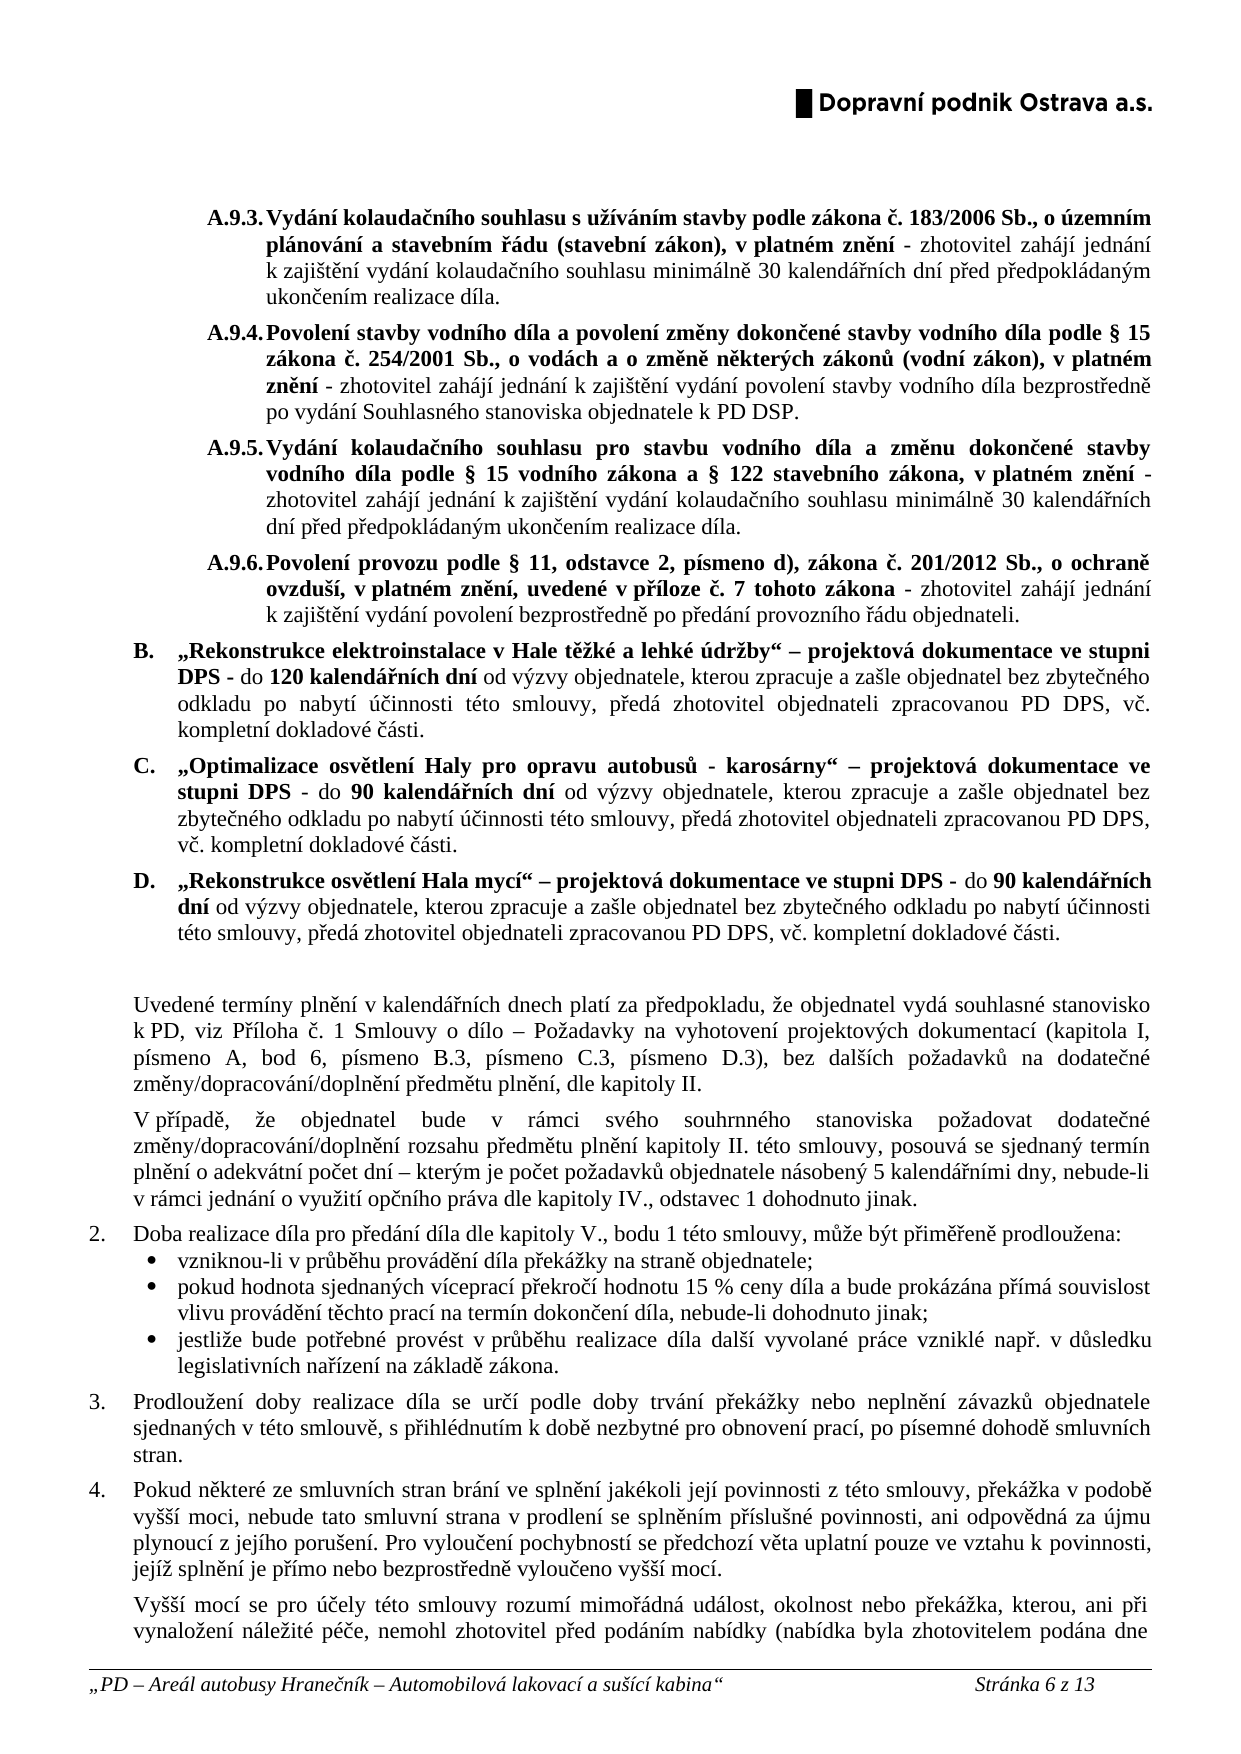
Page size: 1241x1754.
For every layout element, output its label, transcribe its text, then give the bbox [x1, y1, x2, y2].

text vzniknou-li v průběhu provádění díla překážky na straně objednatele; [148, 1247, 1152, 1273]
list „Rekonstrukce elektroinstalace v Hale těžké a lehké údržby“ – projektová dokumentace ve stupni DPS - do 120 kalendářních dní od výzvy objednatele, kterou zpracuje a zašle objednatel bez zbytečného odkladu po nabytí účinnosti této smlouvy, předá zhotovitel objednateli zpracovanou PD DPS, vč. kompletní dokladové části. [133, 637, 1152, 742]
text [133, 1591, 1149, 1644]
text V případě, že objednatel bude v rámci svého souhrnného stanoviska požadovat dodatečné změny/dopracování/doplnění rozsahu předmětu plnění kapitoly II. této smlouvy, posouvá se sjednaný termín plnění o adekvátní počet dní – kterým je počet požadavků objednatele násobený 5 kalendářními dny, nebude-li v rámci jednání o využití opčního práva dle kapitoly IV., odstavec 1 dohodnuto jinak. [133, 1106, 1152, 1211]
text Uvedené termíny plnění v kalendářních dnech platí za předpokladu, že objednatel vydá souhlasné stanovisko k PD, viz Příloha č. 1 Smlouvy o dílo – Požadavky na vyhotovení projektových dokumentací (kapitola I, písmeno A, bod 6, písmeno B.3, písmeno C.3, písmeno D.3), bez dalších požadavků na dodatečné změny/dopracování/doplnění předmětu plnění, dle kapitoly II. [133, 991, 1152, 1096]
list Prodloužení doby realizace díla se určí podle doby trvání překážky nebo neplnění závazků objednatele sjednaných v této smlouvě, s přihlédnutím k době nezbytné pro obnovení prací, po písemné dohodě smluvních stran. [89, 1388, 1152, 1467]
list Vydání kolaudačního souhlasu pro stavbu vodního díla a změnu dokončené stavby vodního díla podle § 15 vodního zákona a § 122 stavebního zákona, v platném znění - zhotovitel zahájí jednání k zajištění vydání kolaudačního souhlasu minimálně 30 kalendářních dní před předpokládaným ukončením realizace díla. [207, 434, 1152, 539]
picture [795, 89, 1152, 118]
list „Optimalizace osvětlení Haly pro opravu autobusů - karosárny“ – projektová dokumentace ve stupni DPS - do 90 kalendářních dní od výzvy objednatele, kterou zpracuje a zašle objednatel bez zbytečného odkladu po nabytí účinnosti této smlouvy, předá zhotovitel objednateli zpracovanou PD DPS, vč. kompletní dokladové části. [133, 752, 1152, 857]
list Doba realizace díla pro předání díla dle kapitoly V., bodu 1 této smlouvy, může být přiměřeně prodloužena: [89, 1220, 1152, 1247]
list Povolení stavby vodního díla a povolení změny dokončené stavby vodního díla podle § 15 zákona č. 254/2001 Sb., o vodách a o změně některých zákonů (vodní zákon), v platném znění - zhotovitel zahájí jednání k zajištění vydání povolení stavby vodního díla bezprostředně po vydání Souhlasného stanoviska objednatele k PD DSP. [207, 319, 1152, 424]
text pokud hodnota sjednaných víceprací překročí hodnotu 15 % ceny díla a bude prokázána přímá souvislost vlivu provádění těchto prací na termín dokončení díla, nebude-li dohodnuto jinak; [148, 1273, 1152, 1326]
list Pokud některé ze smluvních stran brání ve splnění jakékoli její povinnosti z této smlouvy, překážka v podobě vyšší moci, nebude tato smluvní strana v prodlení se splněním příslušné povinnosti, ani odpovědná za újmu plynoucí z jejího porušení. Pro vyloučení pochybností se předchozí věta uplatní pouze ve vztahu k povinnosti, jejíž splnění je přímo nebo bezprostředně vyloučeno vyšší mocí. [89, 1476, 1152, 1582]
list Vydání kolaudačního souhlasu s užíváním stavby podle zákona č. 183/2006 Sb., o územním plánování a stavebním řádu (stavební zákon), v platném znění - zhotovitel zahájí jednání k zajištění vydání kolaudačního souhlasu minimálně 30 kalendářních dní před předpokládaným ukončením realizace díla. [207, 204, 1152, 310]
list „Rekonstrukce osvětlení Hala mycí“ – projektová dokumentace ve stupni DPS - do 90 kalendářních dní od výzvy objednatele, kterou zpracuje a zašle objednatel bez zbytečného odkladu po nabytí účinnosti této smlouvy, předá zhotovitel objednateli zpracovanou PD DPS, vč. kompletní dokladové části. [133, 867, 1152, 946]
text jestliže bude potřebné provést v průběhu realizace díla další vyvolané práce vzniklé např. v důsledku legislativních nařízení na základě zákona. [148, 1326, 1152, 1378]
list Povolení provozu podle § 11, odstavce 2, písmeno d), zákona č. 201/2012 Sb., o ochraně ovzduší, v platném znění, uvedené v příloze č. 7 tohoto zákona - zhotovitel zahájí jednání k zajištění vydání povolení bezprostředně po předání provozního řádu objednateli. [207, 549, 1152, 628]
